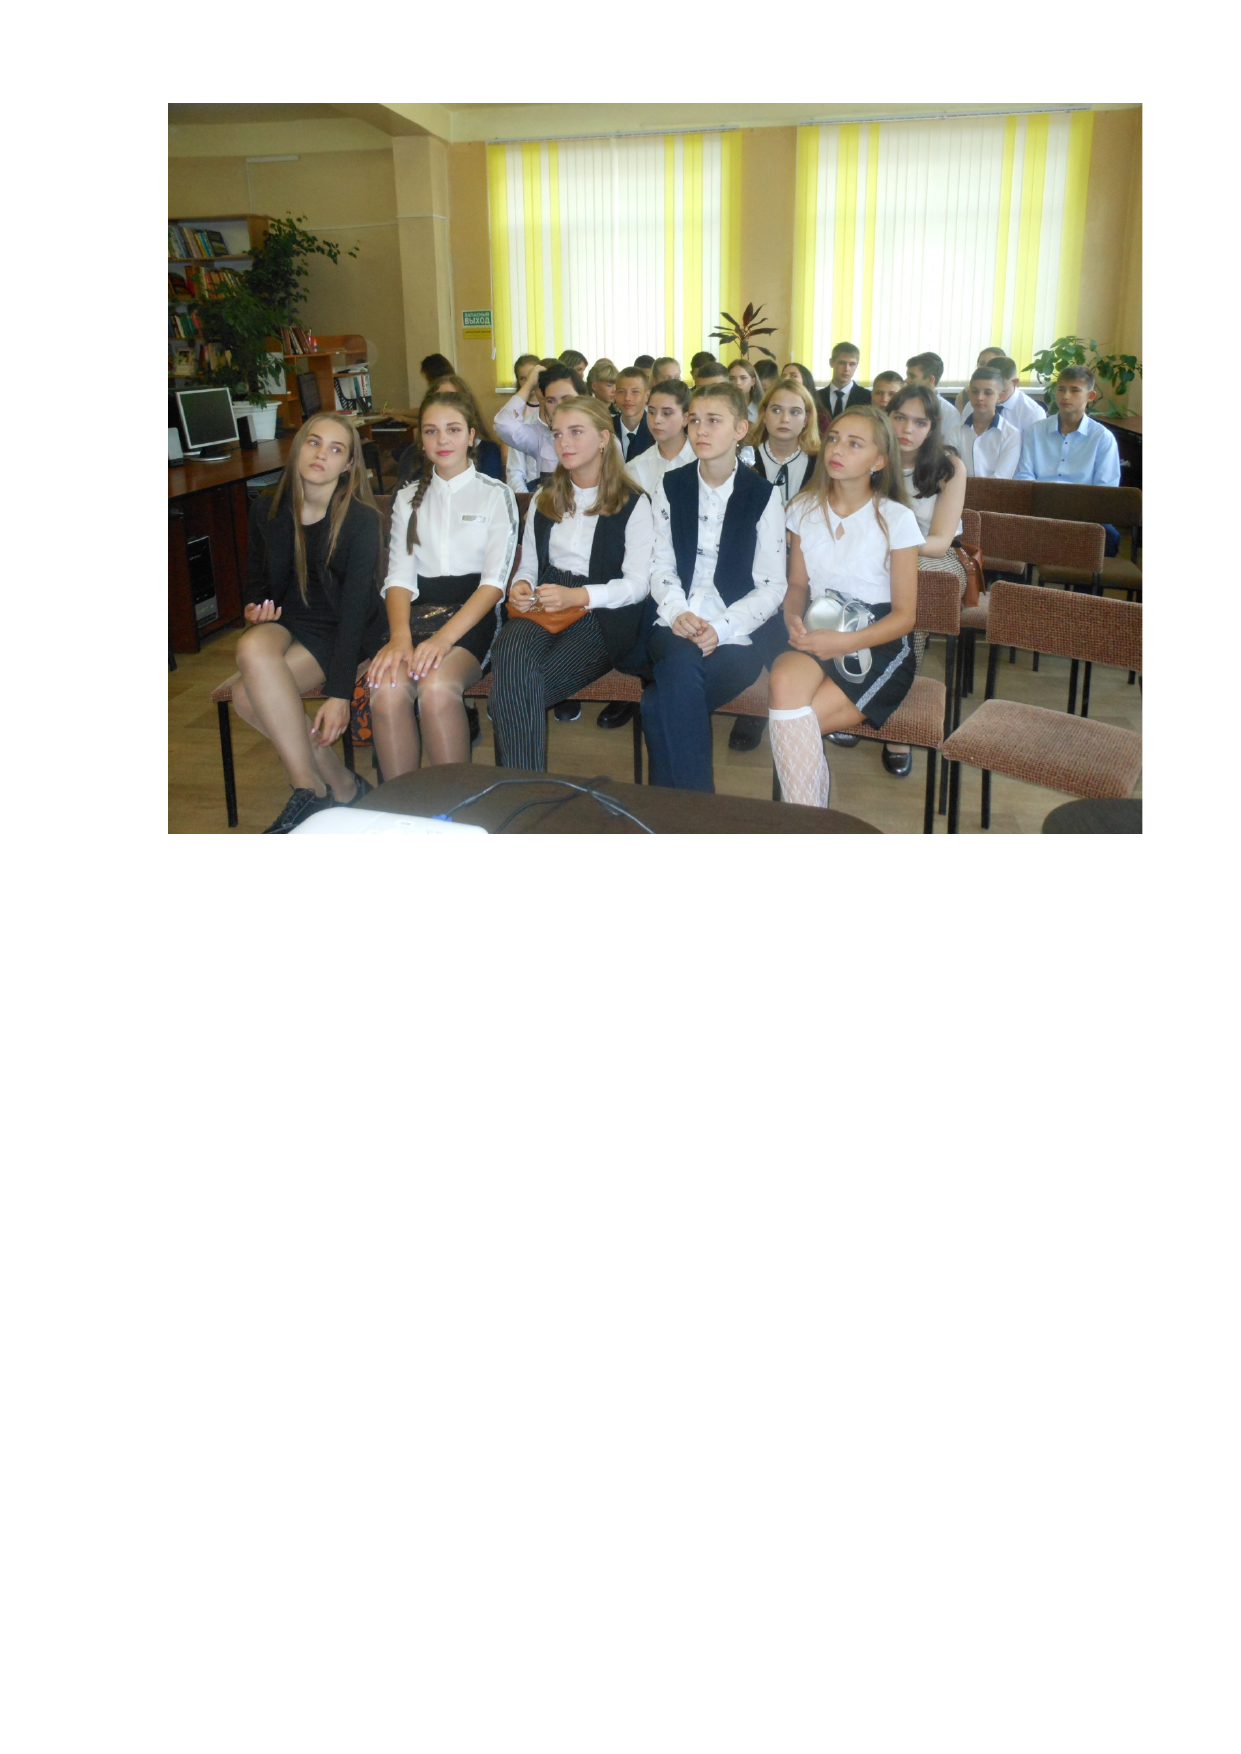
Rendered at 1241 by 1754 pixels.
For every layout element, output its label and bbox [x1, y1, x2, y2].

picture [168, 103, 1143, 834]
